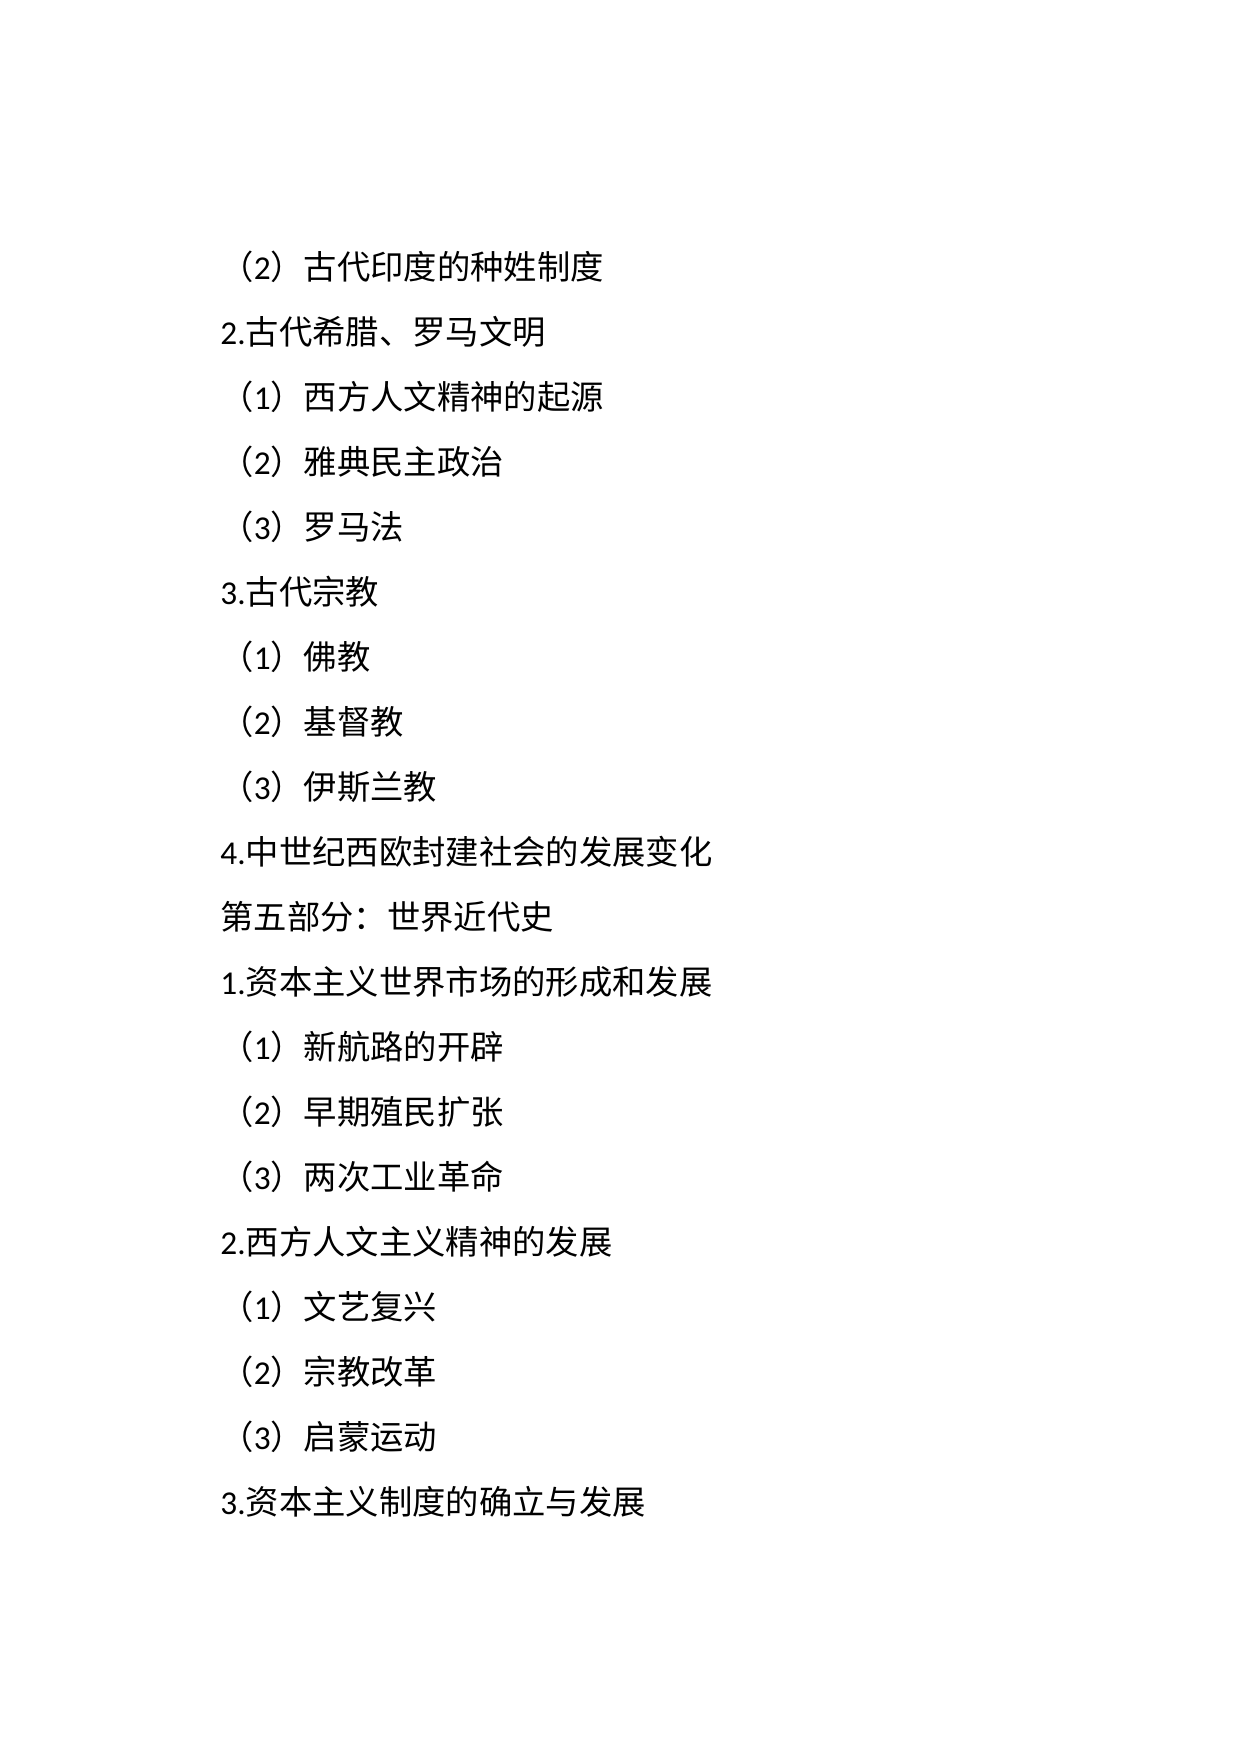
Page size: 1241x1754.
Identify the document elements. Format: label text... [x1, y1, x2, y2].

text 2.古代希腊、罗马文明 [153, 298, 1087, 363]
text 2.西方人文主义精神的发展 [153, 1208, 1087, 1273]
text （2）雅典民主政治 [153, 428, 1087, 493]
text （2）古代印度的种姓制度 [153, 233, 1087, 298]
text 1.资本主义世界市场的形成和发展 [153, 948, 1087, 1013]
text （3）罗马法 [153, 493, 1087, 558]
text （2）宗教改革 [153, 1338, 1087, 1403]
text （1）西方人文精神的起源 [153, 363, 1087, 428]
text 4.中世纪西欧封建社会的发展变化 [153, 818, 1087, 883]
text （2）早期殖民扩张 [153, 1078, 1087, 1143]
text 3.古代宗教 [153, 558, 1087, 623]
text （2）基督教 [153, 688, 1087, 753]
text （1）佛教 [153, 623, 1087, 688]
text 3.资本主义制度的确立与发展 [153, 1468, 1087, 1533]
text （3）启蒙运动 [153, 1403, 1087, 1468]
text （3）两次工业革命 [153, 1143, 1087, 1208]
text （1）新航路的开辟 [153, 1013, 1087, 1078]
text （3）伊斯兰教 [153, 753, 1087, 818]
text 第五部分：世界近代史 [153, 883, 1087, 948]
text （1）文艺复兴 [153, 1273, 1087, 1338]
